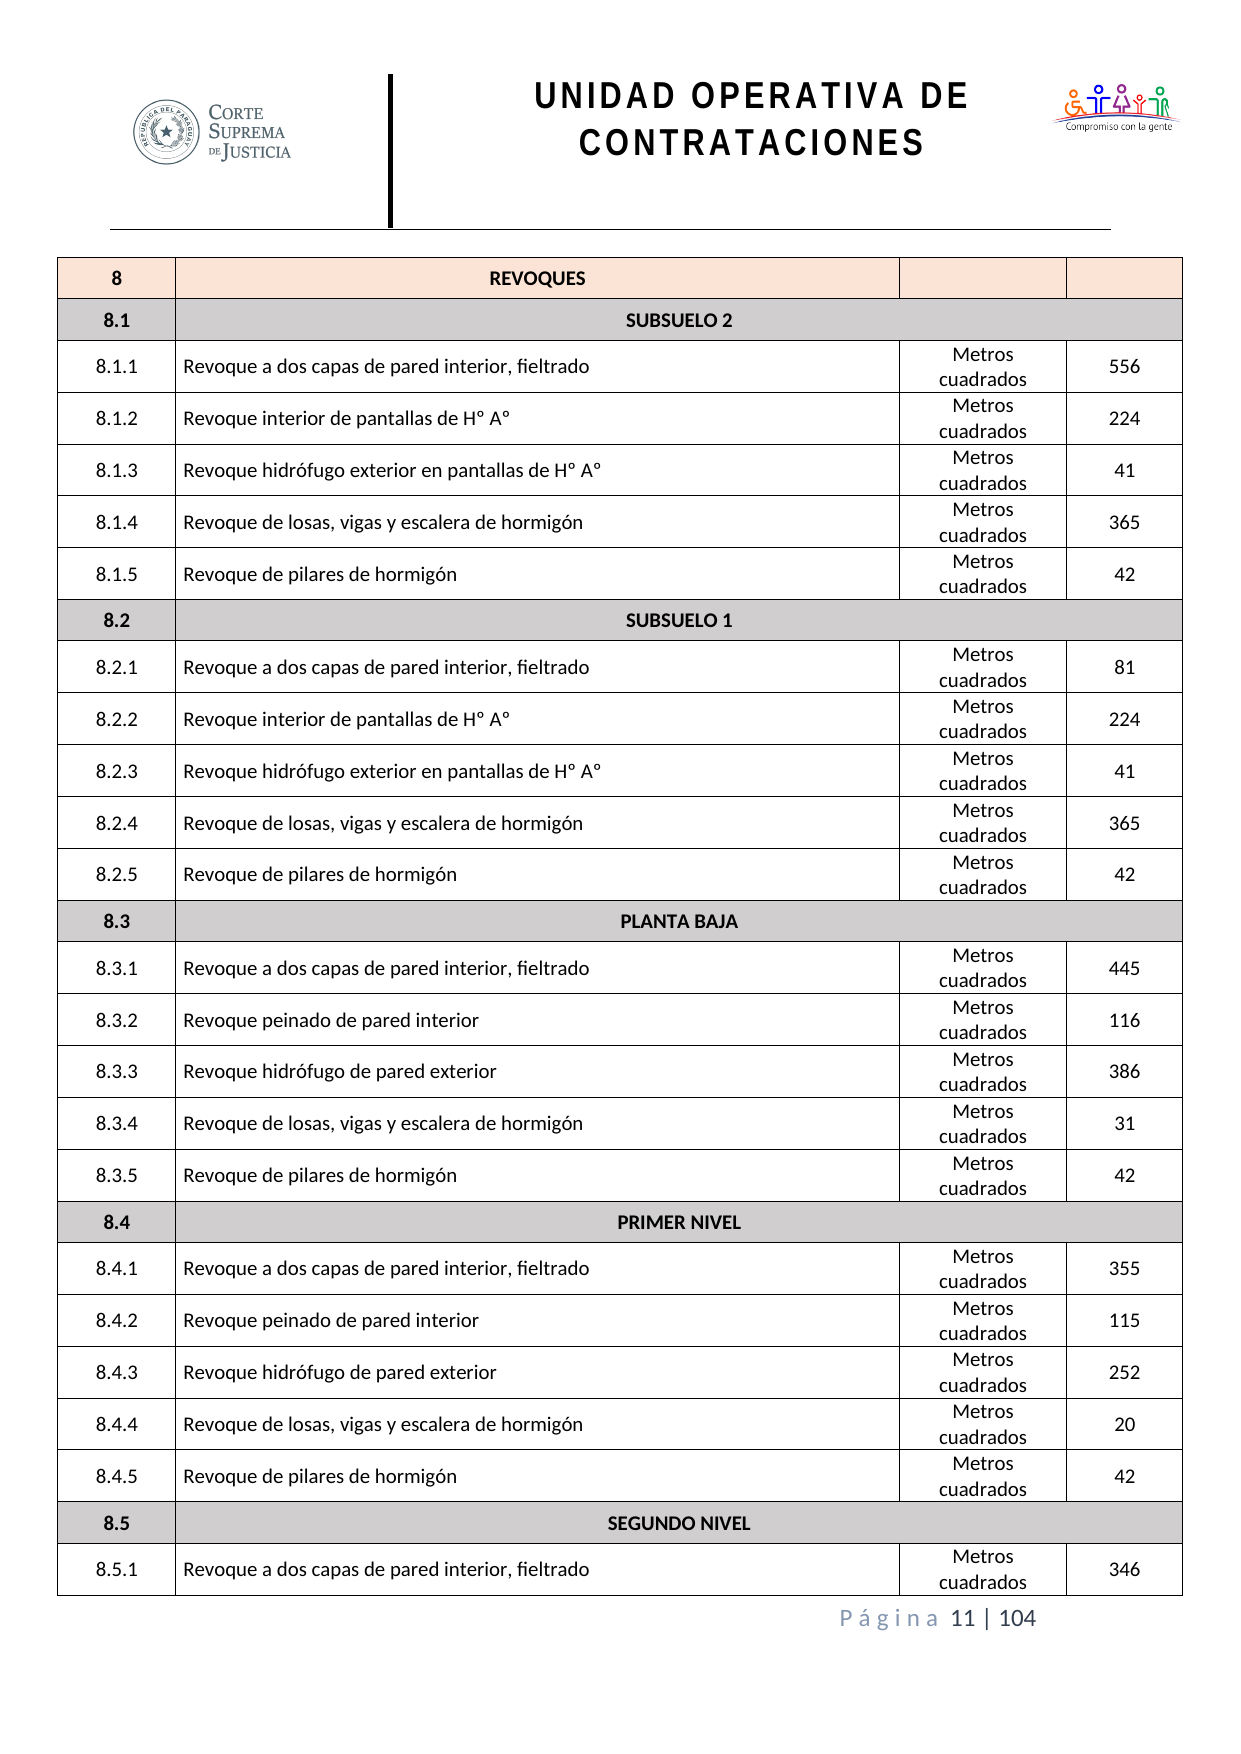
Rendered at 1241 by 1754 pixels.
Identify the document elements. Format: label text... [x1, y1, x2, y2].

table_cell 20 [1067, 1399, 1182, 1449]
table_cell [900, 258, 1066, 298]
table_cell 8.2.1 [58, 641, 175, 692]
table_cell 8.5.1 [58, 1544, 175, 1594]
table_cell Metros cuadrados [900, 745, 1066, 796]
table_cell 8.1.5 [58, 548, 175, 599]
table_cell Metros cuadrados [900, 849, 1066, 900]
table_cell 41 [1067, 445, 1182, 495]
table_cell Metros cuadrados [900, 1347, 1066, 1397]
table_cell Revoque hidrófugo de pared exterior [176, 1046, 899, 1097]
table_cell 31 [1067, 1098, 1182, 1149]
table_cell 252 [1067, 1347, 1182, 1397]
table_cell 8.3.2 [58, 994, 175, 1045]
table_cell 42 [1067, 1450, 1182, 1501]
table_cell 8.4 [58, 1202, 175, 1242]
table_cell Revoque de pilares de hormigón [176, 1150, 899, 1201]
table_cell Revoque de losas, vigas y escalera de hormigón [176, 797, 899, 848]
picture [117, 73, 310, 191]
table_cell 8.2.5 [58, 849, 175, 900]
table_cell [1067, 258, 1182, 298]
table_cell Revoque interior de pantallas de Hº Aº [176, 393, 899, 443]
table_cell Revoque de losas, vigas y escalera de hormigón [176, 1098, 899, 1149]
table_cell Revoque hidrófugo exterior en pantallas de Hº Aº [176, 745, 899, 796]
table_cell Metros cuadrados [900, 942, 1066, 993]
table_cell Revoque hidrófugo de pared exterior [176, 1347, 899, 1397]
table_cell 8.1.3 [58, 445, 175, 495]
table_cell 115 [1067, 1295, 1182, 1346]
table_cell Metros cuadrados [900, 693, 1066, 744]
table_cell Revoque a dos capas de pared interior, fieltrado [176, 1544, 899, 1594]
table_cell Metros cuadrados [900, 341, 1066, 392]
table_cell SUBSUELO 1 [176, 600, 1182, 640]
table_cell 8.2.4 [58, 797, 175, 848]
table_cell 355 [1067, 1243, 1182, 1294]
table_cell Revoque de pilares de hormigón [176, 1450, 899, 1501]
table_cell Metros cuadrados [900, 994, 1066, 1045]
table_cell 8.2.2 [58, 693, 175, 744]
table_cell Revoque a dos capas de pared interior, fieltrado [176, 1243, 899, 1294]
table_cell 8.4.1 [58, 1243, 175, 1294]
table_cell 8.5 [58, 1502, 175, 1543]
table_cell REVOQUES [176, 258, 899, 298]
table_cell 8 [58, 258, 175, 298]
picture [1050, 81, 1183, 132]
table_cell Revoque de losas, vigas y escalera de hormigón [176, 496, 899, 547]
table_cell SUBSUELO 2 [176, 299, 1182, 340]
table_cell 8.2.3 [58, 745, 175, 796]
table_cell 41 [1067, 745, 1182, 796]
table_cell Revoque hidrófugo exterior en pantallas de Hº Aº [176, 445, 899, 495]
table_cell 42 [1067, 548, 1182, 599]
table_cell 81 [1067, 641, 1182, 692]
table_cell 8.3 [58, 901, 175, 941]
table_cell 42 [1067, 849, 1182, 900]
table_cell 8.1.4 [58, 496, 175, 547]
table_cell 224 [1067, 393, 1182, 443]
table_cell 445 [1067, 942, 1182, 993]
table_cell Metros cuadrados [900, 1150, 1066, 1201]
table_cell Metros cuadrados [900, 641, 1066, 692]
table_cell 386 [1067, 1046, 1182, 1097]
table_cell 8.1.1 [58, 341, 175, 392]
table_cell Revoque interior de pantallas de Hº Aº [176, 693, 899, 744]
table_cell SEGUNDO NIVEL [176, 1502, 1182, 1543]
table_cell Revoque a dos capas de pared interior, fieltrado [176, 942, 899, 993]
table_cell 556 [1067, 341, 1182, 392]
table_cell Revoque de pilares de hormigón [176, 548, 899, 599]
table_cell Revoque peinado de pared interior [176, 1295, 899, 1346]
table_cell Metros cuadrados [900, 1243, 1066, 1294]
table_cell 365 [1067, 797, 1182, 848]
table_cell 116 [1067, 994, 1182, 1045]
table_cell PRIMER NIVEL [176, 1202, 1182, 1242]
table_cell PLANTA BAJA [176, 901, 1182, 941]
table_cell Metros cuadrados [900, 393, 1066, 443]
table_cell Metros cuadrados [900, 1098, 1066, 1149]
table_cell Metros cuadrados [900, 1399, 1066, 1449]
table_cell 8.4.4 [58, 1399, 175, 1449]
table_cell Metros cuadrados [900, 797, 1066, 848]
table_cell Metros cuadrados [900, 1544, 1066, 1594]
table_cell 8.1 [58, 299, 175, 340]
table_cell Metros cuadrados [900, 1450, 1066, 1501]
table_cell 8.4.3 [58, 1347, 175, 1397]
table_cell 8.4.2 [58, 1295, 175, 1346]
table_cell 42 [1067, 1150, 1182, 1201]
table_cell Revoque a dos capas de pared interior, fieltrado [176, 641, 899, 692]
table_cell Metros cuadrados [900, 445, 1066, 495]
table_cell Metros cuadrados [900, 1046, 1066, 1097]
table_cell Metros cuadrados [900, 496, 1066, 547]
table_cell 8.3.3 [58, 1046, 175, 1097]
table_cell Revoque de losas, vigas y escalera de hormigón [176, 1399, 899, 1449]
table_cell Revoque peinado de pared interior [176, 994, 899, 1045]
table_cell Metros cuadrados [900, 548, 1066, 599]
table_cell 365 [1067, 496, 1182, 547]
table_cell Metros cuadrados [900, 1295, 1066, 1346]
table_cell Revoque a dos capas de pared interior, fieltrado [176, 341, 899, 392]
table_cell 346 [1067, 1544, 1182, 1594]
table_cell 8.3.4 [58, 1098, 175, 1149]
table_cell 8.3.5 [58, 1150, 175, 1201]
table_cell Revoque de pilares de hormigón [176, 849, 899, 900]
table_cell 8.1.2 [58, 393, 175, 443]
table_cell 224 [1067, 693, 1182, 744]
table_cell 8.2 [58, 600, 175, 640]
table_cell 8.4.5 [58, 1450, 175, 1501]
table_cell 8.3.1 [58, 942, 175, 993]
